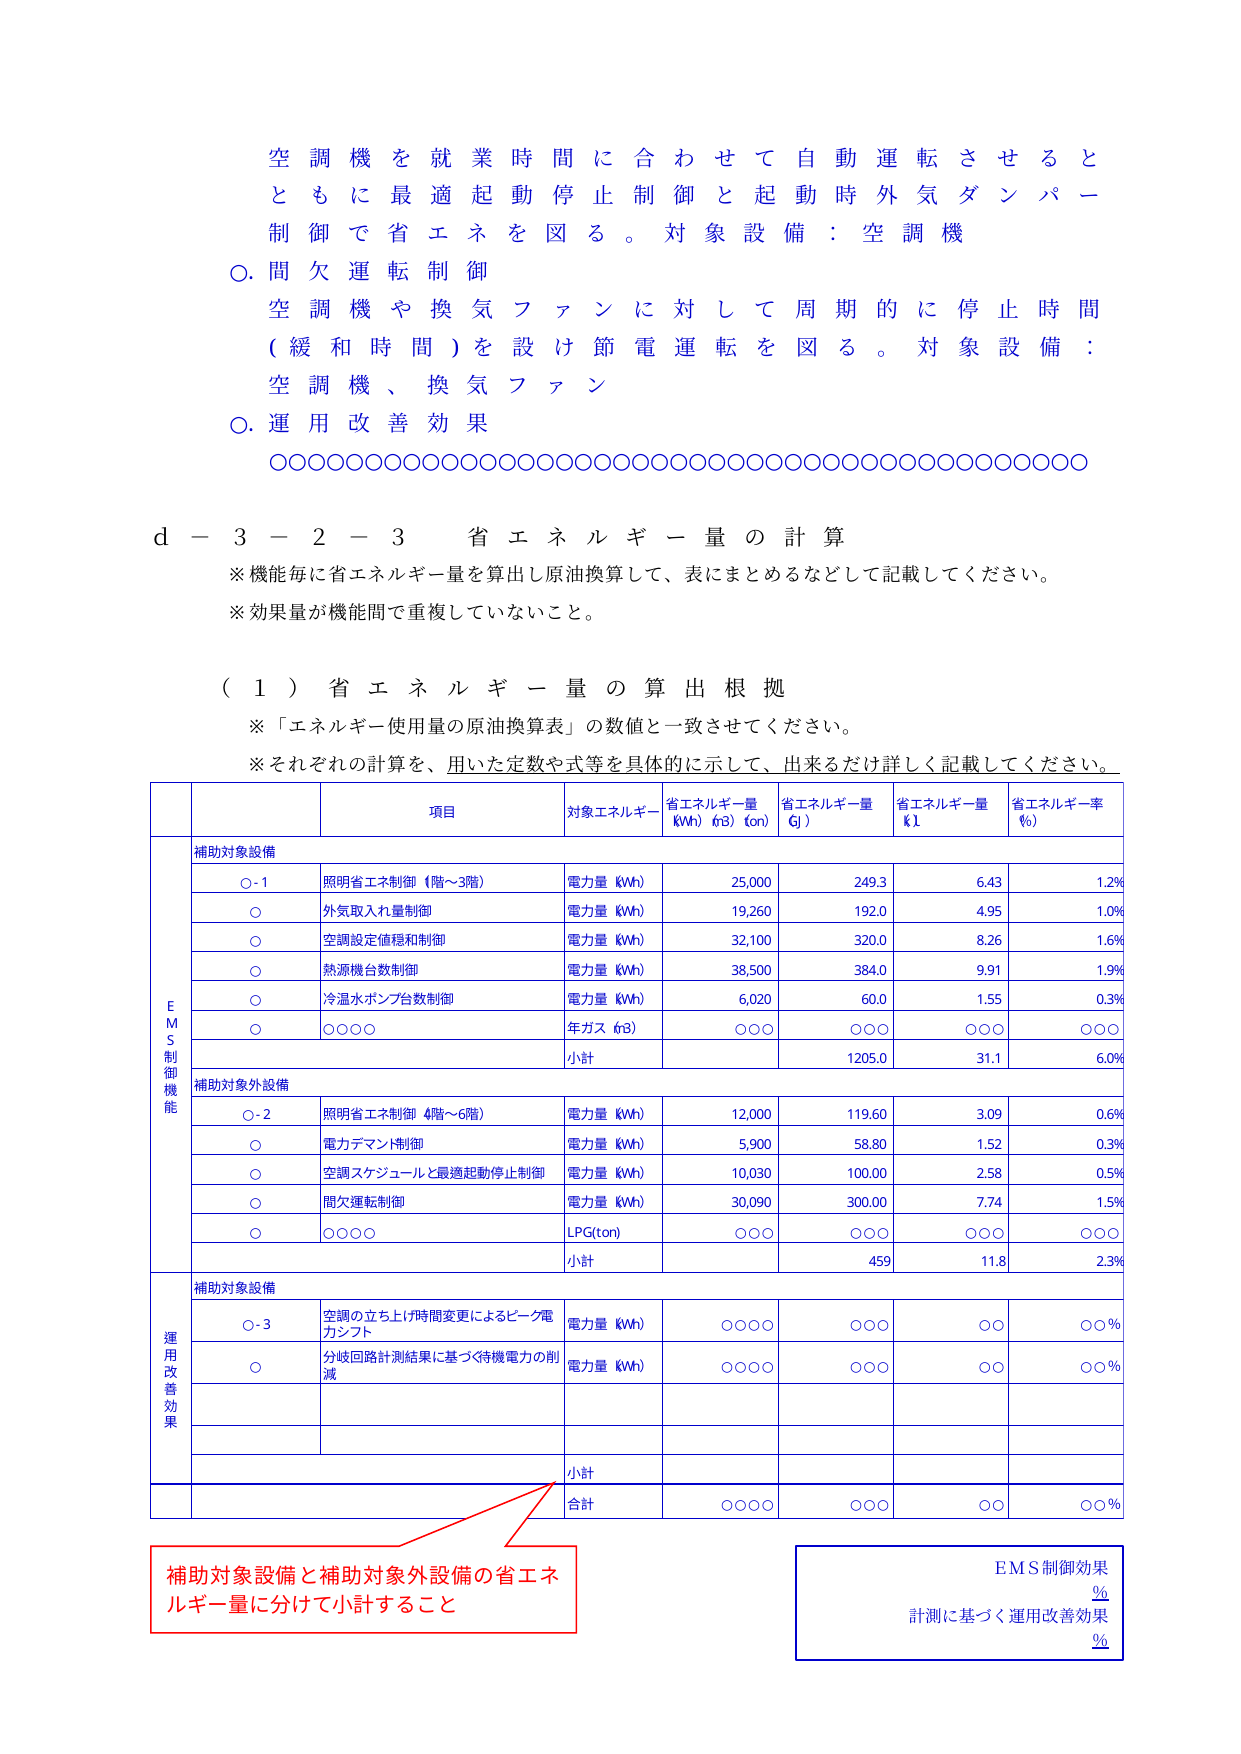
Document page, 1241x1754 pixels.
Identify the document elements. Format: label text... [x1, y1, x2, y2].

text （１）省エネルギー量の算出根拠 [150, 668, 1120, 706]
text ※それぞれの計算を、用いた定数や式等を具体的に示して、出来るだけ詳しく記載してください。 [150, 744, 1120, 782]
text ※「エネルギー使用量の原油換算表」の数値と一致させてください。 [150, 706, 1120, 744]
text ※効果量が機能間で重複していないこと。 [150, 593, 1120, 631]
text ※機能毎に省エネルギー量を算出し原油換算して、表にまとめるなどして記載してください。 [150, 555, 1120, 593]
text 空調機や換気ファンに対して周期的に停止時間(緩和時間)を設け節電運転を図る。対象設備：空調機、換気ファン [249, 289, 1120, 403]
text ○○○○○○○○○○○○○○○○○○○○○○○○○○○○○○○○○○○○○○○○○○○ [249, 441, 1120, 479]
text 空調機を就業時間に合わせて自動運転させるとともに最適起動停止制御と起動時外気ダンパー制御で省エネを図る。対象設備：空調機 [249, 138, 1120, 251]
text ○. 間欠運転制御 [210, 251, 1120, 289]
text ○. 運用改善効果 [210, 403, 1120, 441]
text ｄ－３－２－３ 省エネルギー量の計算 [150, 517, 1120, 555]
